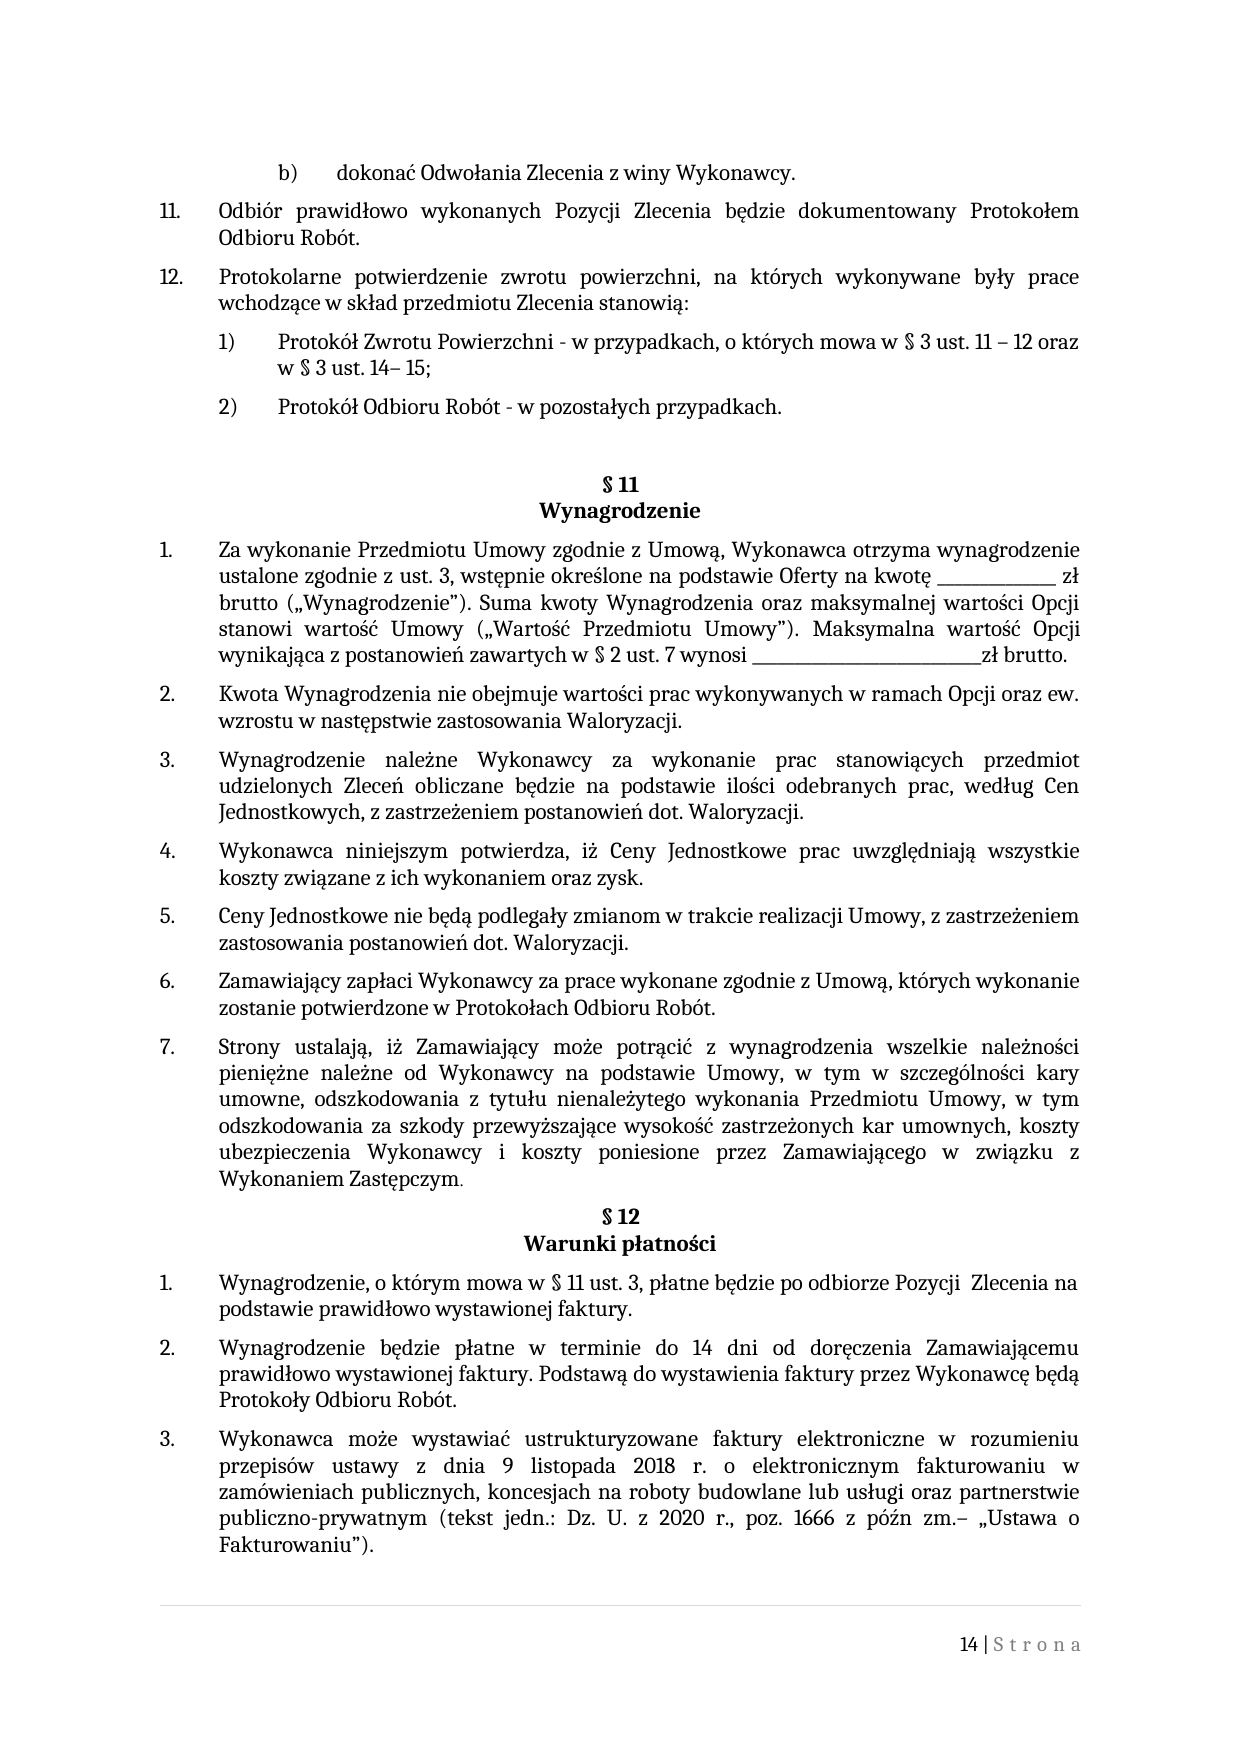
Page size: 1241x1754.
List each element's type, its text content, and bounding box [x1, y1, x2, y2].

list Wynagrodzenie będzie płatne w terminie do 14 dni od doręczenia Zamawiającemu prawidłowo wystawionej faktury. Podstawą do wystawienia faktury przez Wykonawcę będą Protokoły Odbioru Robót. [159, 1334, 1081, 1414]
list Ceny Jednostkowe nie będą podlegały zmianom w trakcie realizacji Umowy, z zastrzeżeniem zastosowania postanowień dot. Waloryzacji. [159, 903, 1081, 956]
list Za wykonanie Przedmiotu Umowy zgodnie z Umową, Wykonawca otrzyma wynagrodzenie ustalone zgodnie z ust. 3, wstępnie określone na podstawie Oferty na kwotę ______________ zł brutto („Wynagrodzenie”). Suma kwoty Wynagrodzenia oraz maksymalnej wartości Opcji stanowi wartość Umowy („Wartość Przedmiotu Umowy”). Maksymalna wartość Opcji wynikająca z postanowień zawartych w § 2 ust. 7 wynosi ___________________________zł brutto. [159, 537, 1081, 669]
text 1) Protokół Zwrotu Powierzchni - w przypadkach, o których mowa w § 3 ust. 11 – 12 oraz w § 3 ust. 14– 15; [218, 329, 1081, 381]
list Kwota Wynagrodzenia nie obejmuje wartości prac wykonywanych w ramach Opcji oraz ew. wzrostu w następstwie zastosowania Waloryzacji. [159, 681, 1081, 734]
text § 12 Warunki płatności [159, 1204, 1081, 1257]
text 2) Protokół Odbioru Robót - w pozostałych przypadkach. [218, 394, 1081, 420]
text § 11 Wynagrodzenie [159, 472, 1081, 524]
list Protokolarne potwierdzenie zwrotu powierzchni, na których wykonywane były prace wchodzące w skład przedmiotu Zlecenia stanowią: [159, 263, 1081, 316]
list Wynagrodzenie należne Wykonawcy za wykonanie prac stanowiących przedmiot udzielonych Zleceń obliczane będzie na podstawie ilości odebranych prac, według Cen Jednostkowych, z zastrzeżeniem postanowień dot. Waloryzacji. [159, 746, 1081, 825]
list Zamawiający zapłaci Wykonawcy za prace wykonane zgodnie z Umową, których wykonanie zostanie potwierdzone w Protokołach Odbioru Robót. [159, 968, 1081, 1021]
list Odbiór prawidłowo wykonanych Pozycji Zlecenia będzie dokumentowany Protokołem Odbioru Robót. [159, 198, 1081, 251]
list Wykonawca może wystawiać ustrukturyzowane faktury elektroniczne w rozumieniu przepisów ustawy z dnia 9 listopada 2018 r. o elektronicznym fakturowaniu w zamówieniach publicznych, koncesjach na roboty budowlane lub usługi oraz partnerstwie publiczno-prywatnym (tekst jedn.: Dz. U. z 2020 r., poz. 1666 z późn zm.– „Ustawa o Fakturowaniu”). [159, 1426, 1081, 1558]
list Strony ustalają, iż Zamawiający może potrącić z wynagrodzenia wszelkie należności pieniężne należne od Wykonawcy na podstawie Umowy, w tym w szczególności kary umowne, odszkodowania z tytułu nienależytego wykonania Przedmiotu Umowy, w tym odszkodowania za szkody przewyższające wysokość zastrzeżonych kar umownych, koszty ubezpieczenia Wykonawcy i koszty poniesione przez Zamawiającego w związku z Wykonaniem Zastępczym. [159, 1033, 1081, 1192]
list Wynagrodzenie, o którym mowa w § 11 ust. 3, płatne będzie po odbiorze Pozycji Zlecenia na podstawie prawidłowo wystawionej faktury. [159, 1269, 1081, 1322]
list Wykonawca niniejszym potwierdza, iż Ceny Jednostkowe prac uwzględniają wszystkie koszty związane z ich wykonaniem oraz zysk. [159, 838, 1081, 891]
list dokonać Odwołania Zlecenia z winy Wykonawcy. [234, 159, 1081, 186]
